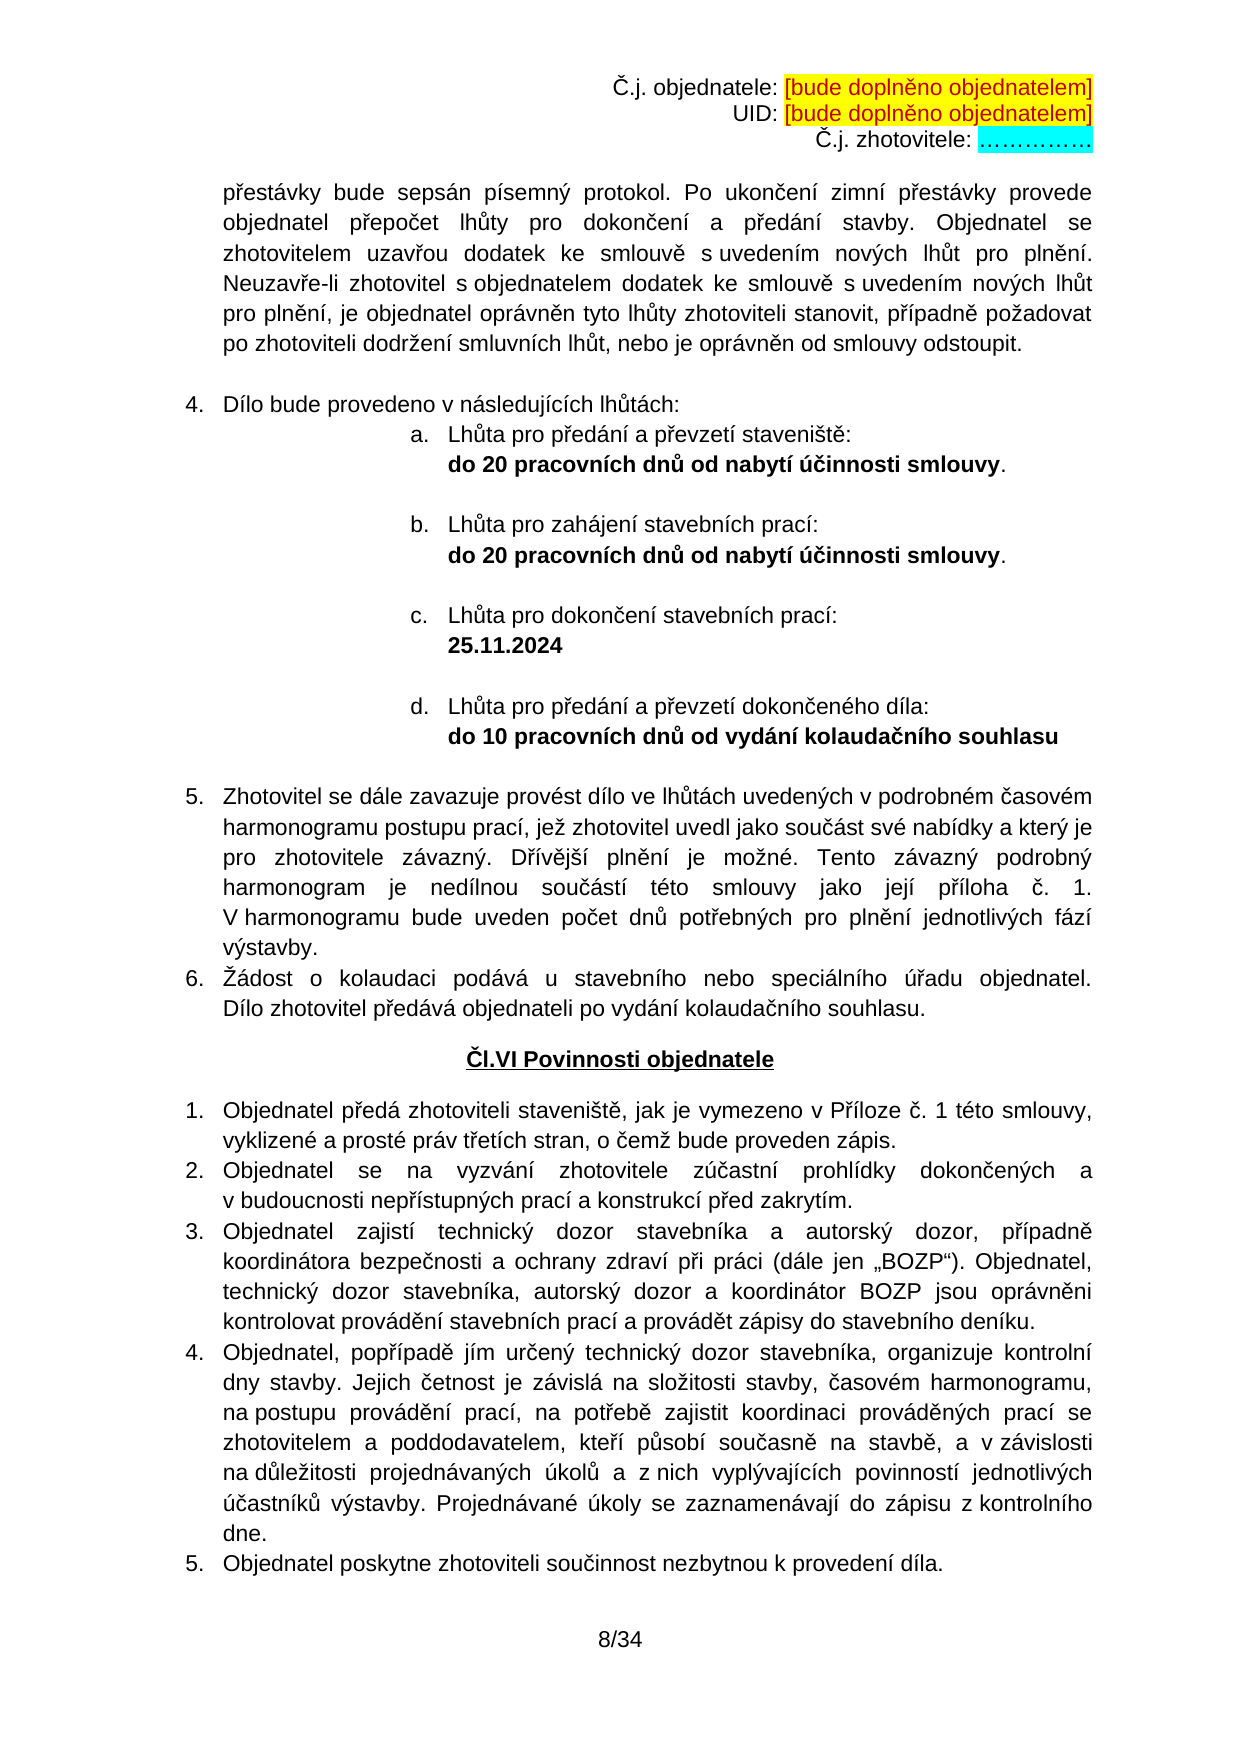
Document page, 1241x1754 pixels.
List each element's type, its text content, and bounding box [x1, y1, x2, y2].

text do 10 pracovních dnů od vydání kolaudačního souhlasu [448, 723, 1093, 749]
list Lhůta pro předání a převzetí dokončeného díla: [410, 693, 1093, 719]
list Žádost o kolaudaci podává u stavebního nebo speciálního úřadu objednatel. Dílo zhotovitel předává objednateli po vydání kolaudačního souhlasu. [185, 964, 1093, 1021]
text do 20 pracovních dnů od nabytí účinnosti smlouvy. [448, 451, 1093, 508]
list Lhůta pro dokončení stavebních prací: [410, 602, 1093, 628]
list Lhůta pro předání a převzetí staveniště: [410, 421, 1093, 447]
list Objednatel se na vyzvání zhotovitele zúčastní prohlídky dokončených a v budoucnosti nepřístupných prací a konstrukcí před zakrytím. [185, 1157, 1093, 1214]
list Objednatel zajistí technický dozor stavebníka a autorský dozor, případně koordinátora bezpečnosti a ochrany zdraví při práci (dále jen „BOZP“). Objednatel, technický dozor stavebníka, autorský dozor a koordinátor BOZP jsou oprávněni kontrolovat provádění stavebních prací a provádět zápisy do stavebního deníku. [185, 1218, 1093, 1335]
text do 20 pracovních dnů od nabytí účinnosti smlouvy. [448, 542, 1093, 568]
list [185, 179, 1093, 357]
text 25.11.2024 [448, 632, 1093, 659]
list Zhotovitel se dále zavazuje provést dílo ve lhůtách uvedených v podrobném časovém harmonogramu postupu prací, jež zhotovitel uvedl jako součást své nabídky a který je pro zhotovitele závazný. Dřívější plnění je možné. Tento závazný podrobný harmonogram je nedílnou součástí této smlouvy jako její příloha č. 1. V harmonogramu bude uveden počet dnů potřebných pro plnění jednotlivých fází výstavby. [185, 783, 1093, 961]
list Objednatel předá zhotoviteli staveniště, jak je vymezeno v Příloze č. 1 této smlouvy, vyklizené a prosté práv třetích stran, o čemž bude proveden zápis. [185, 1097, 1093, 1153]
list Lhůta pro zahájení stavebních prací: [410, 511, 1093, 538]
list Objednatel poskytne zhotoviteli součinnost nezbytnou k provedení díla. [185, 1550, 1093, 1576]
text Čl.VI Povinnosti objednatele [148, 1046, 1093, 1072]
list Dílo bude provedeno v následujících lhůtách: [185, 391, 1093, 417]
list Objednatel, popřípadě jím určený technický dozor stavebníka, organizuje kontrolní dny stavby. Jejich četnost je závislá na složitosti stavby, časovém harmonogramu, na postupu provádění prací, na potřebě zajistit koordinaci prováděných prací se zhotovitelem a poddodavatelem, kteří působí současně na stavbě, a v závislosti na důležitosti projednávaných úkolů a z nich vyplývajících povinností jednotlivých účastníků výstavby. Projednávané úkoly se zaznamenávají do zápisu z kontrolního dne. [185, 1338, 1093, 1546]
